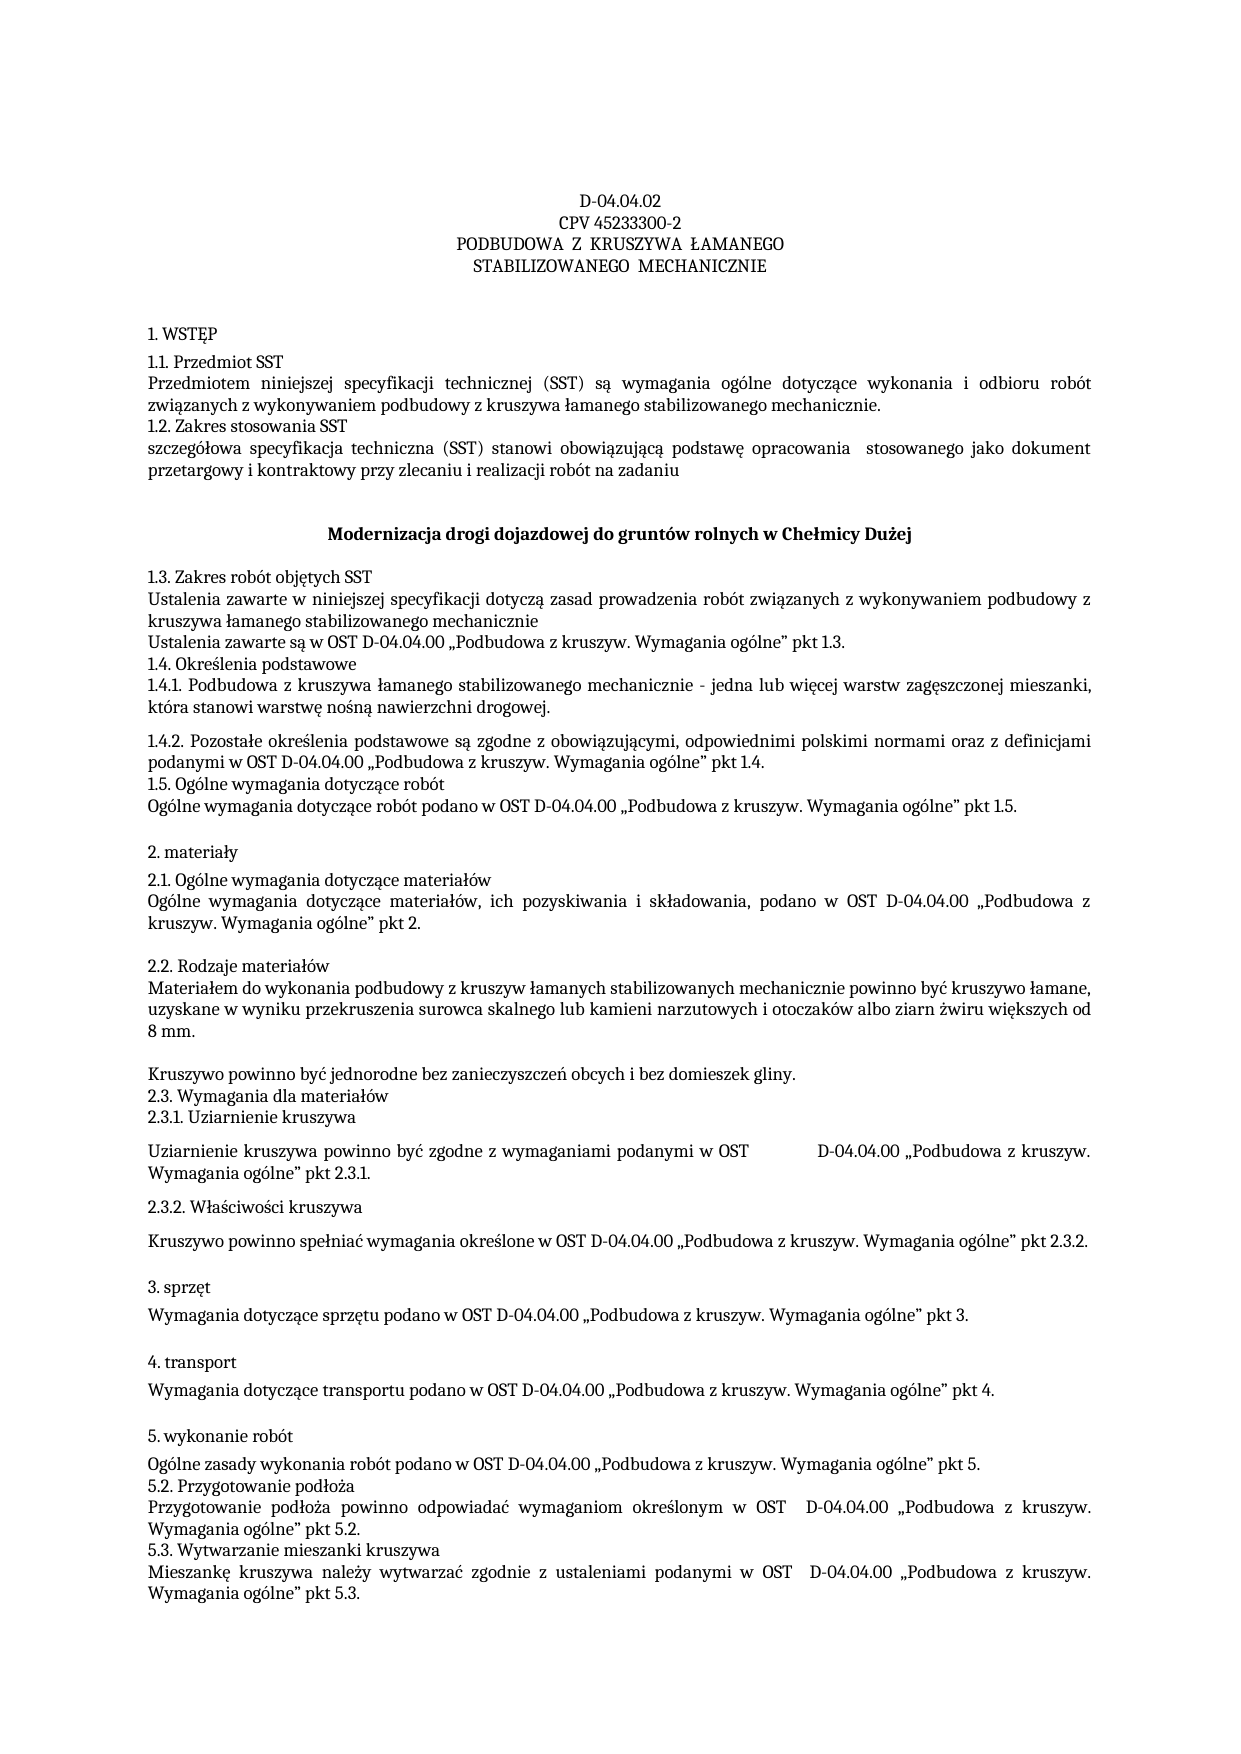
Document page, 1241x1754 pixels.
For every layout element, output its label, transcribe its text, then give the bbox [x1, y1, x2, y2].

text 1.4.1. Podbudowa z kruszywa łamanego stabilizowanego mechanicznie - jedna lub więcej warstw zagęszczonej mieszanki, która stanowi warstwę nośną nawierzchni drogowej. [148, 675, 1093, 718]
text CPV 45233300-2 [148, 212, 1093, 234]
text Wymagania dotyczące sprzętu podano w OST D-04.04.00 „Podbudowa z kruszyw. Wymagania ogólne” pkt 3. [148, 1305, 1093, 1326]
text Kruszywo powinno być jednorodne bez zanieczyszczeń obcych i bez domieszek gliny. [148, 1063, 1093, 1085]
text Modernizacja drogi dojazdowej do gruntów rolnych w Chełmicy Dużej [148, 524, 1093, 545]
text 1.3. Zakres robót objętych SST [148, 567, 1093, 588]
text 2.2. Rodzaje materiałów [148, 956, 1093, 977]
text 5.3. Wytwarzanie mieszanki kruszywa [148, 1540, 1093, 1561]
text 5.2. Przygotowanie podłoża [148, 1475, 1093, 1497]
text STABILIZOWANEGO MECHANICZNIE [148, 255, 1093, 277]
text PODBUDOWA Z KRUSZYWA ŁAMANEGO [148, 234, 1093, 255]
text Ustalenia zawarte w niniejszej specyfikacji dotyczą zasad prowadzenia robót związanych z wykonywaniem podbudowy z kruszywa łamanego stabilizowanego mechanicznie [148, 588, 1093, 632]
text Materiałem do wykonania podbudowy z kruszyw łamanych stabilizowanych mechanicznie powinno być kruszywo łamane, uzyskane w wyniku przekruszenia surowca skalnego lub kamieni narzutowych i otoczaków albo ziarn żwiru większych od 8 mm. [148, 977, 1093, 1042]
text 2.3.1. Uziarnienie kruszywa [148, 1107, 1093, 1128]
text Przygotowanie podłoża powinno odpowiadać wymaganiom określonym w OST D-04.04.00 „Podbudowa z kruszyw. Wymagania ogólne” pkt 5.2. [148, 1497, 1093, 1540]
text D-04.04.02 [148, 191, 1093, 212]
text 2.3. Wymagania dla materiałów [148, 1085, 1093, 1107]
text Kruszywo powinno spełniać wymagania określone w OST D-04.04.00 „Podbudowa z kruszyw. Wymagania ogólne” pkt 2.3.2. [148, 1230, 1093, 1252]
text 1.2. Zakres stosowania SST [148, 416, 1093, 438]
text 1. WSTĘP [148, 323, 1093, 345]
text Ustalenia zawarte są w OST D-04.04.00 „Podbudowa z kruszyw. Wymagania ogólne” pkt 1.3. [148, 632, 1093, 653]
text 1.4.2. Pozostałe określenia podstawowe są zgodne z obowiązującymi, odpowiednimi polskimi normami oraz z definicjami podanymi w OST D-04.04.00 „Podbudowa z kruszyw. Wymagania ogólne” pkt 1.4. [148, 730, 1093, 773]
text Ogólne zasady wykonania robót podano w OST D-04.04.00 „Podbudowa z kruszyw. Wymagania ogólne” pkt 5. [148, 1453, 1093, 1475]
text Ogólne wymagania dotyczące robót podano w OST D-04.04.00 „Podbudowa z kruszyw. Wymagania ogólne” pkt 1.5. [148, 795, 1093, 817]
text 1.4. Określenia podstawowe [148, 653, 1093, 675]
text szczegółowa specyfikacja techniczna (SST) stanowi obowiązującą podstawę opracowania stosowanego jako dokument przetargowy i kontraktowy przy zlecaniu i realizacji robót na zadaniu [148, 438, 1093, 481]
text 2.3.2. Właściwości kruszywa [148, 1196, 1093, 1218]
text Wymagania dotyczące transportu podano w OST D-04.04.00 „Podbudowa z kruszyw. Wymagania ogólne” pkt 4. [148, 1379, 1093, 1401]
text 1.1. Przedmiot SST [148, 351, 1093, 373]
text 4. transport [148, 1351, 1093, 1373]
text Ogólne wymagania dotyczące materiałów, ich pozyskiwania i składowania, podano w OST D-04.04.00 „Podbudowa z kruszyw. Wymagania ogólne” pkt 2. [148, 891, 1093, 934]
text 3. sprzęt [148, 1277, 1093, 1298]
text Przedmiotem niniejszej specyfikacji technicznej (SST) są wymagania ogólne dotyczące wykonania i odbioru robót związanych z wykonywaniem podbudowy z kruszywa łamanego stabilizowanego mechanicznie. [148, 373, 1093, 416]
text 2. materiały [148, 842, 1093, 863]
text Mieszankę kruszywa należy wytwarzać zgodnie z ustaleniami podanymi w OST D-04.04.00 „Podbudowa z kruszyw. Wymagania ogólne” pkt 5.3. [148, 1561, 1093, 1604]
text 5. wykonanie robót [148, 1426, 1093, 1447]
text Uziarnienie kruszywa powinno być zgodne z wymaganiami podanymi w OST D-04.04.00 „Podbudowa z kruszyw. Wymagania ogólne” pkt 2.3.1. [148, 1141, 1093, 1184]
text 2.1. Ogólne wymagania dotyczące materiałów [148, 869, 1093, 891]
text 1.5. Ogólne wymagania dotyczące robót [148, 773, 1093, 795]
